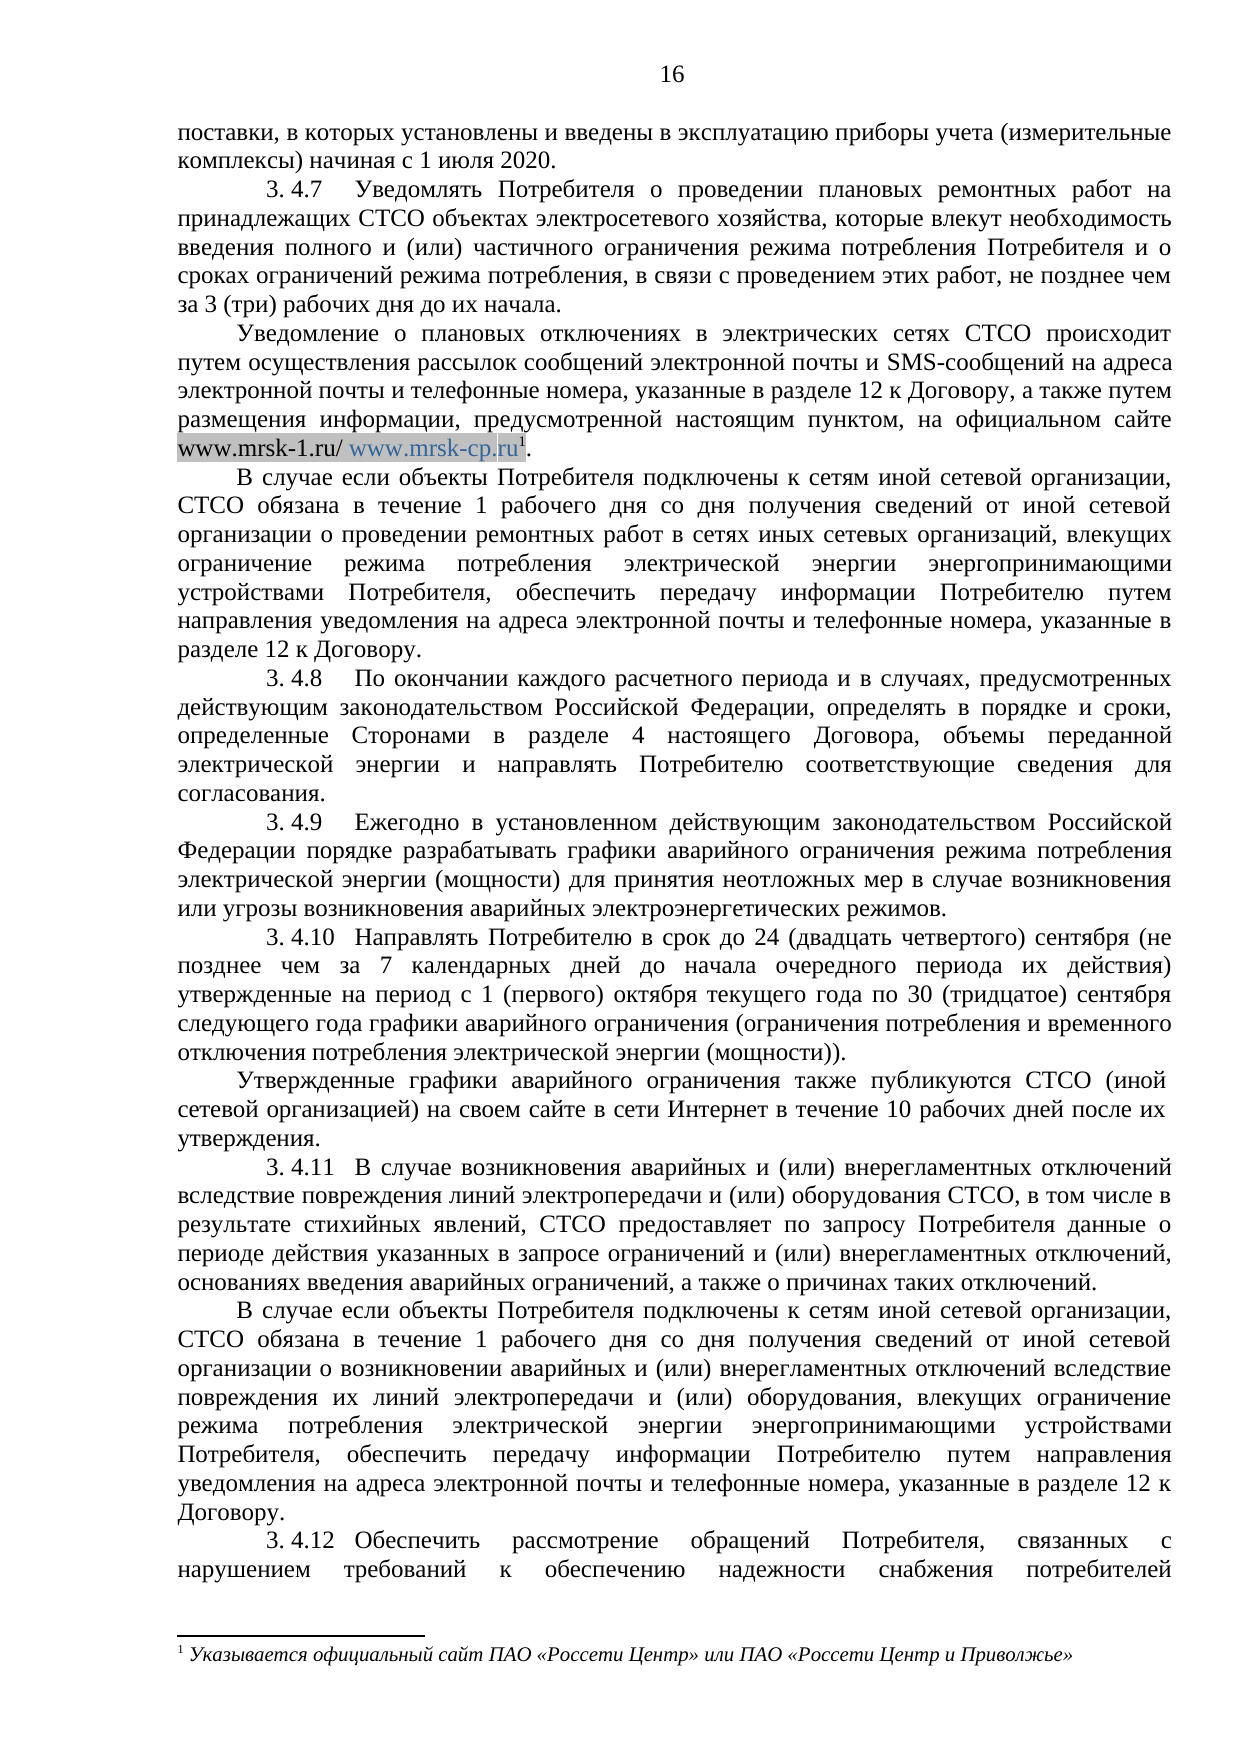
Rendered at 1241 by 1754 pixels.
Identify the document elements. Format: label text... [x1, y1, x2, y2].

list В случае возникновения аварийных и (или) внерегламентных отключений вследствие повреждения линий электропередачи и (или) оборудования СТСО, в том числе в результате стихийных явлений, СТСО предоставляет по запросу Потребителя данные о периоде действия указанных в запросе ограничений и (или) внерегламентных отключений, основаниях введения аварийных ограничений, а также о причинах таких отключений. [177, 1152, 1172, 1295]
list В случае если объекты Потребителя подключены к сетям иной сетевой организации, СТСО обязана в течение 1 рабочего дня со дня получения сведений от иной сетевой организации о возникновении аварийных и (или) внерегламентных отключений вследствие повреждения их линий электропередачи и (или) оборудования, влекущих ограничение режима потребления электрической энергии энергопринимающими устройствами Потребителя, обеспечить передачу информации Потребителю путем направления уведомления на адреса электронной почты и телефонные номера, указанные в разделе 12 к Договору. [177, 1295, 1172, 1525]
list Уведомлять Потребителя о проведении плановых ремонтных работ на принадлежащих СТСО объектах электросетевого хозяйства, которые влекут необходимость введения полного и (или) частичного ограничения режима потребления Потребителя и о сроках ограничений режима потребления, в связи с проведением этих работ, не позднее чем за 3 (три) рабочих дня до их начала. [177, 174, 1172, 318]
text Утвержденные графики аварийного ограничения также публикуются СТСО (иной сетевой организацией) на своем сайте в сети Интернет в течение 10 рабочих дней после их утверждения. [177, 1065, 1167, 1152]
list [177, 117, 1172, 174]
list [177, 1525, 1172, 1583]
list Направлять Потребителю в срок до 24 (двадцать четвертого) сентября (не позднее чем за 7 календарных дней до начала очередного периода их действия) утвержденные на период с 1 (первого) октября текущего года по 30 (тридцатое) сентября следующего года графики аварийного ограничения (ограничения потребления и временного отключения потребления электрической энергии (мощности)). [177, 922, 1172, 1065]
list Ежегодно в установленном действующим законодательством Российской Федерации порядке разрабатывать графики аварийного ограничения режима потребления электрической энергии (мощности) для принятия неотложных мер в случае возникновения или угрозы возникновения аварийных электроэнергетических режимов. [177, 807, 1172, 922]
list По окончании каждого расчетного периода и в случаях, предусмотренных действующим законодательством Российской Федерации, определять в порядке и сроки, определенные Сторонами в разделе 4 настоящего Договора, объемы переданной электрической энергии и направлять Потребителю соответствующие сведения для согласования. [177, 663, 1172, 807]
list В случае если объекты Потребителя подключены к сетям иной сетевой организации, СТСО обязана в течение 1 рабочего дня со дня получения сведений от иной сетевой организации о проведении ремонтных работ в сетях иных сетевых организаций, влекущих ограничение режима потребления электрической энергии энергопринимающими устройствами Потребителя, обеспечить передачу информации Потребителю путем направления уведомления на адреса электронной почты и телефонные номера, указанные в разделе 12 к Договору. [177, 462, 1172, 663]
list Уведомление о плановых отключениях в электрических сетях СТСО происходит путем осуществления рассылок сообщений электронной почты и SMS-сообщений на адреса электронной почты и телефонные номера, указанные в разделе 12 к Договору, а также путем размещения информации, предусмотренной настоящим пунктом, на официальном сайте www.mrsk-1.ru/ www.mrsk-ср.ru. [177, 318, 1172, 462]
